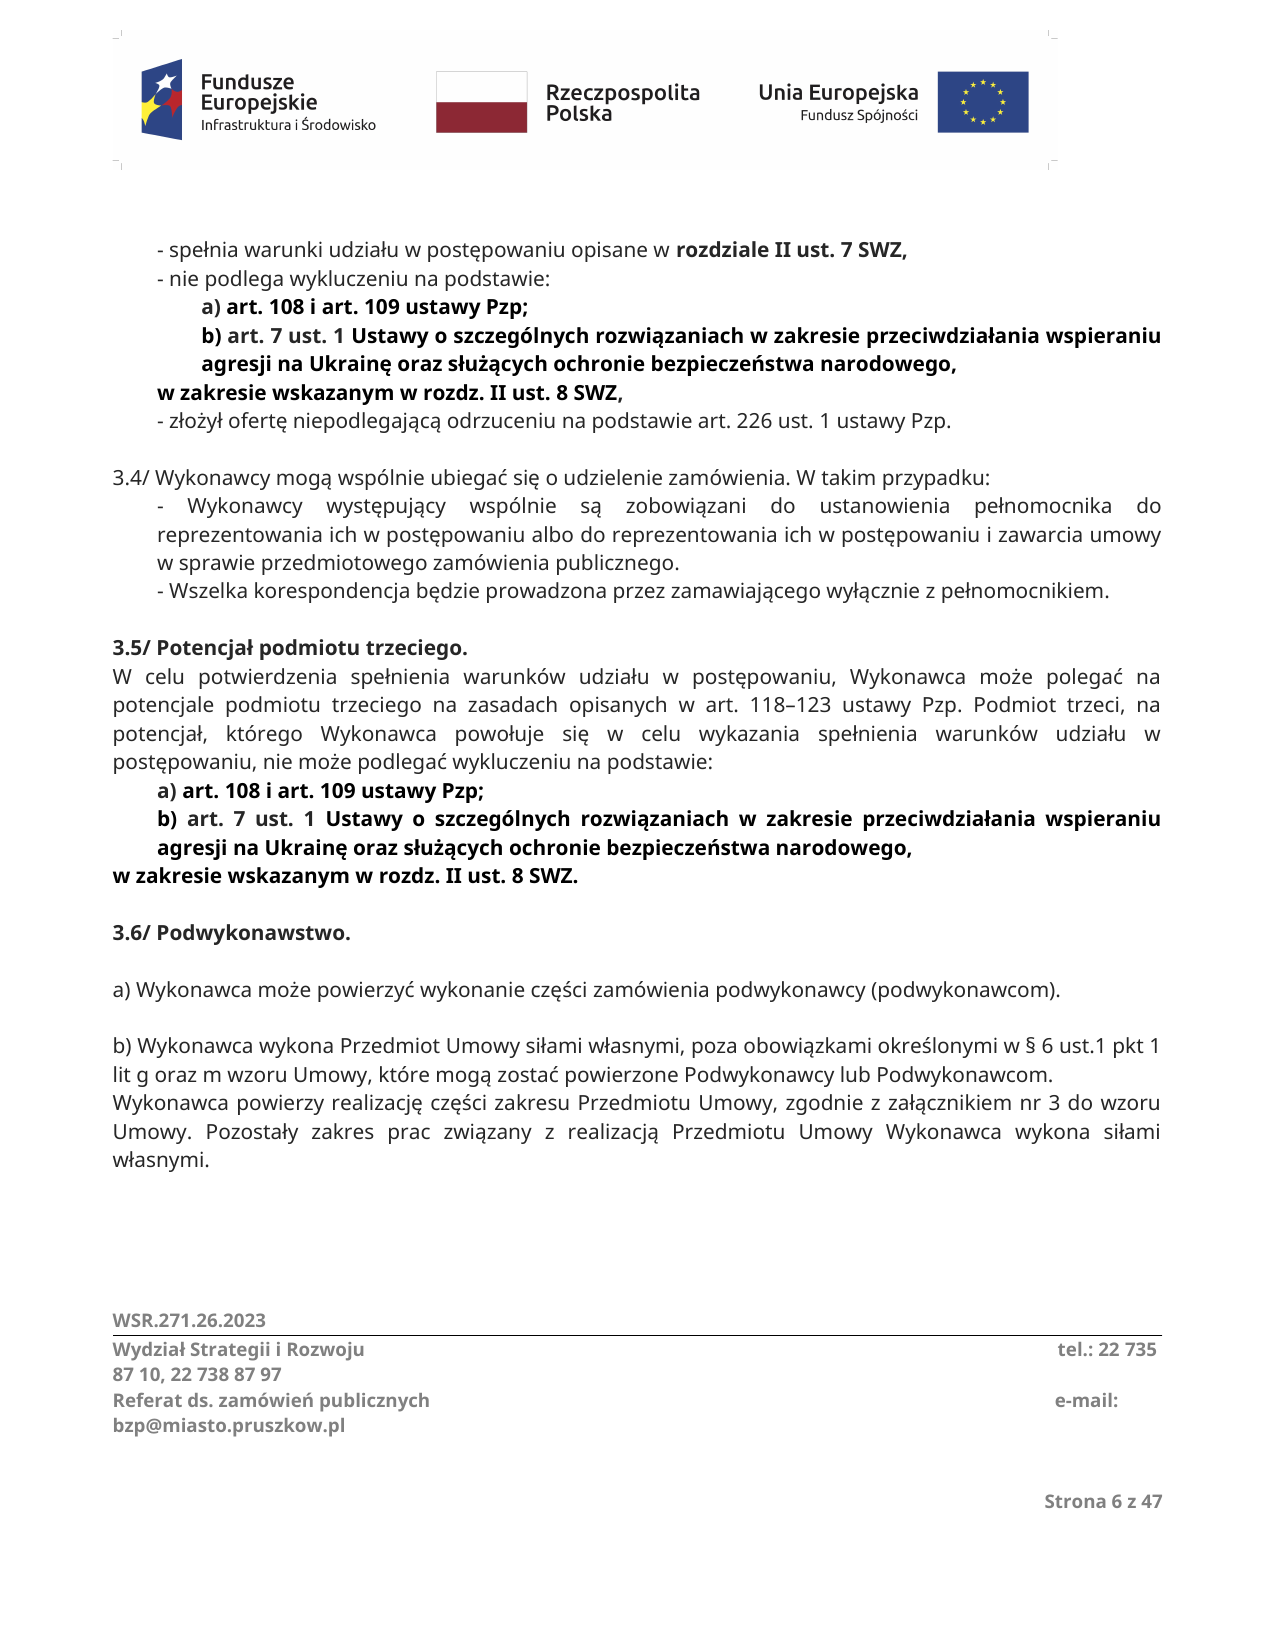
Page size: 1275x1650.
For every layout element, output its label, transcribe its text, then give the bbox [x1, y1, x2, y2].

text - złożył ofertę niepodlegającą odrzuceniu na podstawie art. 226 ust. 1 ustawy Pzp. [157, 406, 1162, 434]
text W celu potwierdzenia spełnienia warunków udziału w postępowaniu, Wykonawca może polegać na potencjale podmiotu trzeciego na zasadach opisanych w art. 118–123 ustawy Pzp. Podmiot trzeci, na potencjał, którego Wykonawca powołuje się w celu wykazania spełnienia warunków udziału w postępowaniu, nie może podlegać wykluczeniu na podstawie: [112, 662, 1162, 776]
text 3.5/ Potencjał podmiotu trzeciego. [112, 633, 1162, 662]
text a) Wykonawca może powierzyć wykonanie części zamówienia podwykonawcy (podwykonawcom). [112, 975, 1162, 1003]
text - spełnia warunki udziału w postępowaniu opisane w rozdziale II ust. 7 SWZ, [157, 235, 1162, 264]
text b) Wykonawca wykona Przedmiot Umowy siłami własnymi, poza obowiązkami określonymi w § 6 ust.1 pkt 1 lit g oraz m wzoru Umowy, które mogą zostać powierzone Podwykonawcy lub Podwykonawcom. [112, 1032, 1162, 1088]
text - Wykonawcy występujący wspólnie są zobowiązani do ustanowienia pełnomocnika do reprezentowania ich w postępowaniu albo do reprezentowania ich w postępowaniu i zawarcia umowy w sprawie przedmiotowego zamówienia publicznego. [157, 491, 1162, 577]
text a) art. 108 i art. 109 ustawy Pzp; [157, 776, 1162, 804]
text b) art. 7 ust. 1 Ustawy o szczególnych rozwiązaniach w zakresie przeciwdziałania wspieraniu agresji na Ukrainę oraz służących ochronie bezpieczeństwa narodowego, [201, 321, 1162, 378]
text - Wszelka korespondencja będzie prowadzona przez zamawiającego wyłącznie z pełnomocnikiem. [157, 577, 1162, 605]
text - nie podlega wykluczeniu na podstawie: [157, 264, 1155, 292]
text 3.6/ Podwykonawstwo. [112, 918, 1162, 946]
text w zakresie wskazanym w rozdz. II ust. 8 SWZ. [112, 861, 1162, 889]
text w zakresie wskazanym w rozdz. II ust. 8 SWZ, [157, 378, 1155, 406]
text 3.4/ Wykonawcy mogą wspólnie ubiegać się o udzielenie zamówienia. W takim przypadku: [112, 463, 1162, 491]
text b) art. 7 ust. 1 Ustawy o szczególnych rozwiązaniach w zakresie przeciwdziałania wspieraniu agresji na Ukrainę oraz służących ochronie bezpieczeństwa narodowego, [157, 804, 1162, 861]
text Wykonawca powierzy realizację części zakresu Przedmiotu Umowy, zgodnie z załącznikiem nr 3 do wzoru Umowy. Pozostały zakres prac związany z realizacją Przedmiotu Umowy Wykonawca wykona siłami własnymi. [112, 1088, 1162, 1174]
picture [112, 30, 1058, 170]
text a) art. 108 i art. 109 ustawy Pzp; [201, 292, 1162, 321]
